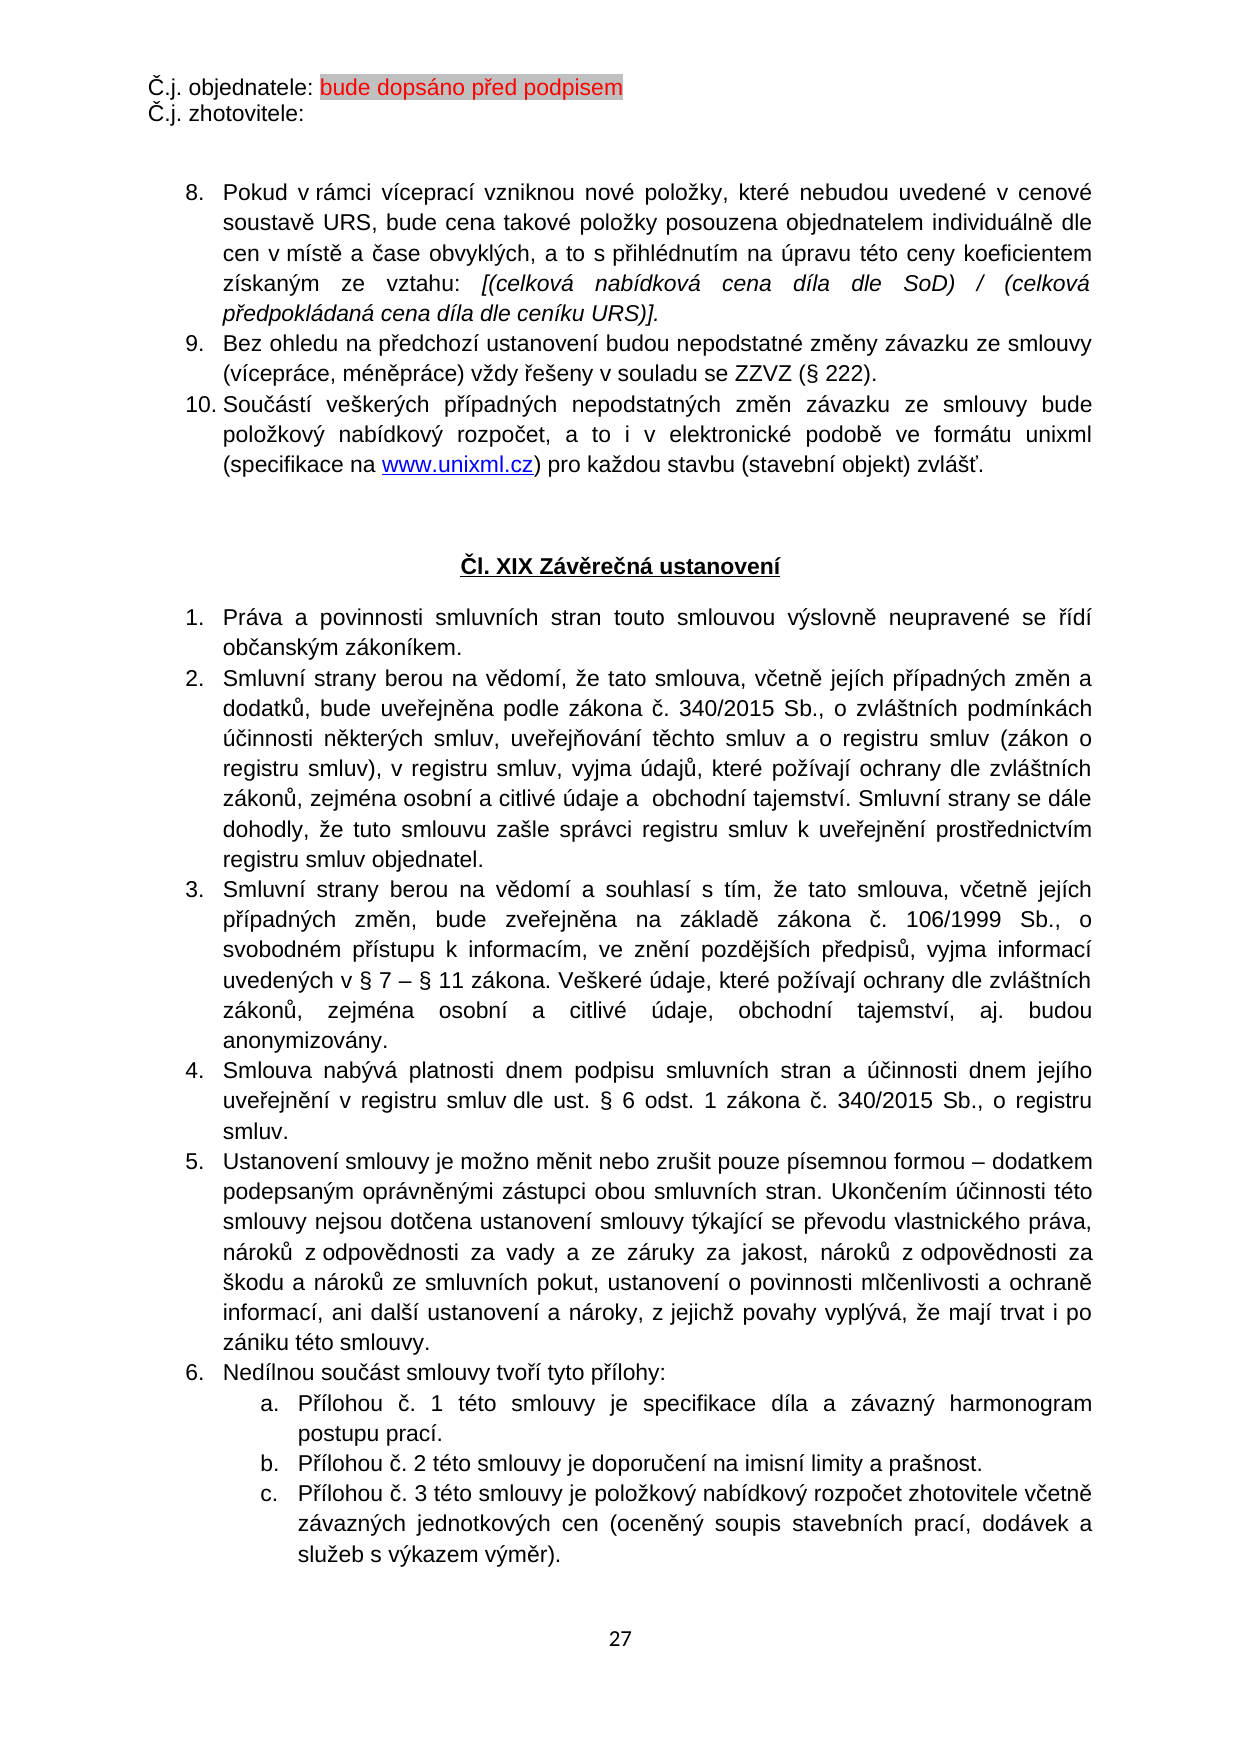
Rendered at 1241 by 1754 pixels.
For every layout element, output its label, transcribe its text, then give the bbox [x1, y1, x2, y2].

list Bez ohledu na předchozí ustanovení budou nepodstatné změny závazku ze smlouvy (vícepráce, méněpráce) vždy řešeny v souladu se ZZVZ (§ 222). [185, 330, 1093, 387]
list Pokud v rámci víceprací vzniknou nové položky, které nebudou uvedené v cenové soustavě URS, bude cena takové položky posouzena objednatelem individuálně dle cen v místě a čase obvyklých, a to s přihlédnutím na úpravu této ceny koeficientem získaným ze vztahu: [(celková nabídková cena díla dle SoD) / (celková předpokládaná cena díla dle ceníku URS)]. [185, 179, 1093, 326]
list Přílohou č. 3 této smlouvy je položkový nabídkový rozpočet zhotovitele včetně závazných jednotkových cen (oceněný soupis stavebních prací, dodávek a služeb s výkazem výměr). [260, 1480, 1093, 1567]
list Práva a povinnosti smluvních stran touto smlouvou výslovně neupravené se řídí občanským zákoníkem. [185, 604, 1093, 661]
list Přílohou č. 2 této smlouvy je doporučení na imisní limity a prašnost. [260, 1450, 1093, 1476]
list Smluvní strany berou na vědomí, že tato smlouva, včetně jejích případných změn a dodatků, bude uveřejněna podle zákona č. 340/2015 Sb., o zvláštních podmínkách účinnosti některých smluv, uveřejňování těchto smluv a o registru smluv (zákon o registru smluv), v registru smluv, vyjma údajů, které požívají ochrany dle zvláštních zákonů, zejména osobní a citlivé údaje a obchodní tajemství. Smluvní strany se dále dohodly, že tuto smlouvu zašle správci registru smluv k uveřejnění prostřednictvím registru smluv objednatel. [185, 664, 1093, 872]
list Přílohou č. 1 této smlouvy je specifikace díla a závazný harmonogram postupu prací. [260, 1389, 1093, 1446]
list Smlouva nabývá platnosti dnem podpisu smluvních stran a účinnosti dnem jejího uveřejnění v registru smluv dle ust. § 6 odst. 1 zákona č. 340/2015 Sb., o registru smluv. [185, 1057, 1093, 1144]
list Součástí veškerých případných nepodstatných změn závazku ze smlouvy bude položkový nabídkový rozpočet, a to i v elektronické podobě ve formátu unixml (specifikace na www.unixml.cz) pro každou stavbu (stavební objekt) zvlášť. [185, 391, 1093, 477]
list Nedílnou součást smlouvy tvoří tyto přílohy: [185, 1359, 1093, 1386]
list Ustanovení smlouvy je možno měnit nebo zrušit pouze písemnou formou – dodatkem podepsaným oprávněnými zástupci obou smluvních stran. Ukončením účinnosti této smlouvy nejsou dotčena ustanovení smlouvy týkající se převodu vlastnického práva, nároků z odpovědnosti za vady a ze záruky za jakost, nároků z odpovědnosti za škodu a nároků ze smluvních pokut, ustanovení o povinnosti mlčenlivosti a ochraně informací, ani další ustanovení a nároky, z jejichž povahy vyplývá, že mají trvat i po zániku této smlouvy. [185, 1148, 1093, 1356]
list Smluvní strany berou na vědomí a souhlasí s tím, že tato smlouva, včetně jejích případných změn, bude zveřejněna na základě zákona č. 106/1999 Sb., o svobodném přístupu k informacím, ve znění pozdějších předpisů, vyjma informací uvedených v § 7 – § 11 zákona. Veškeré údaje, které požívají ochrany dle zvláštních zákonů, zejména osobní a citlivé údaje, obchodní tajemství, aj. budou anonymizovány. [185, 876, 1093, 1053]
text Čl. XIX Závěrečná ustanovení [148, 553, 1093, 579]
